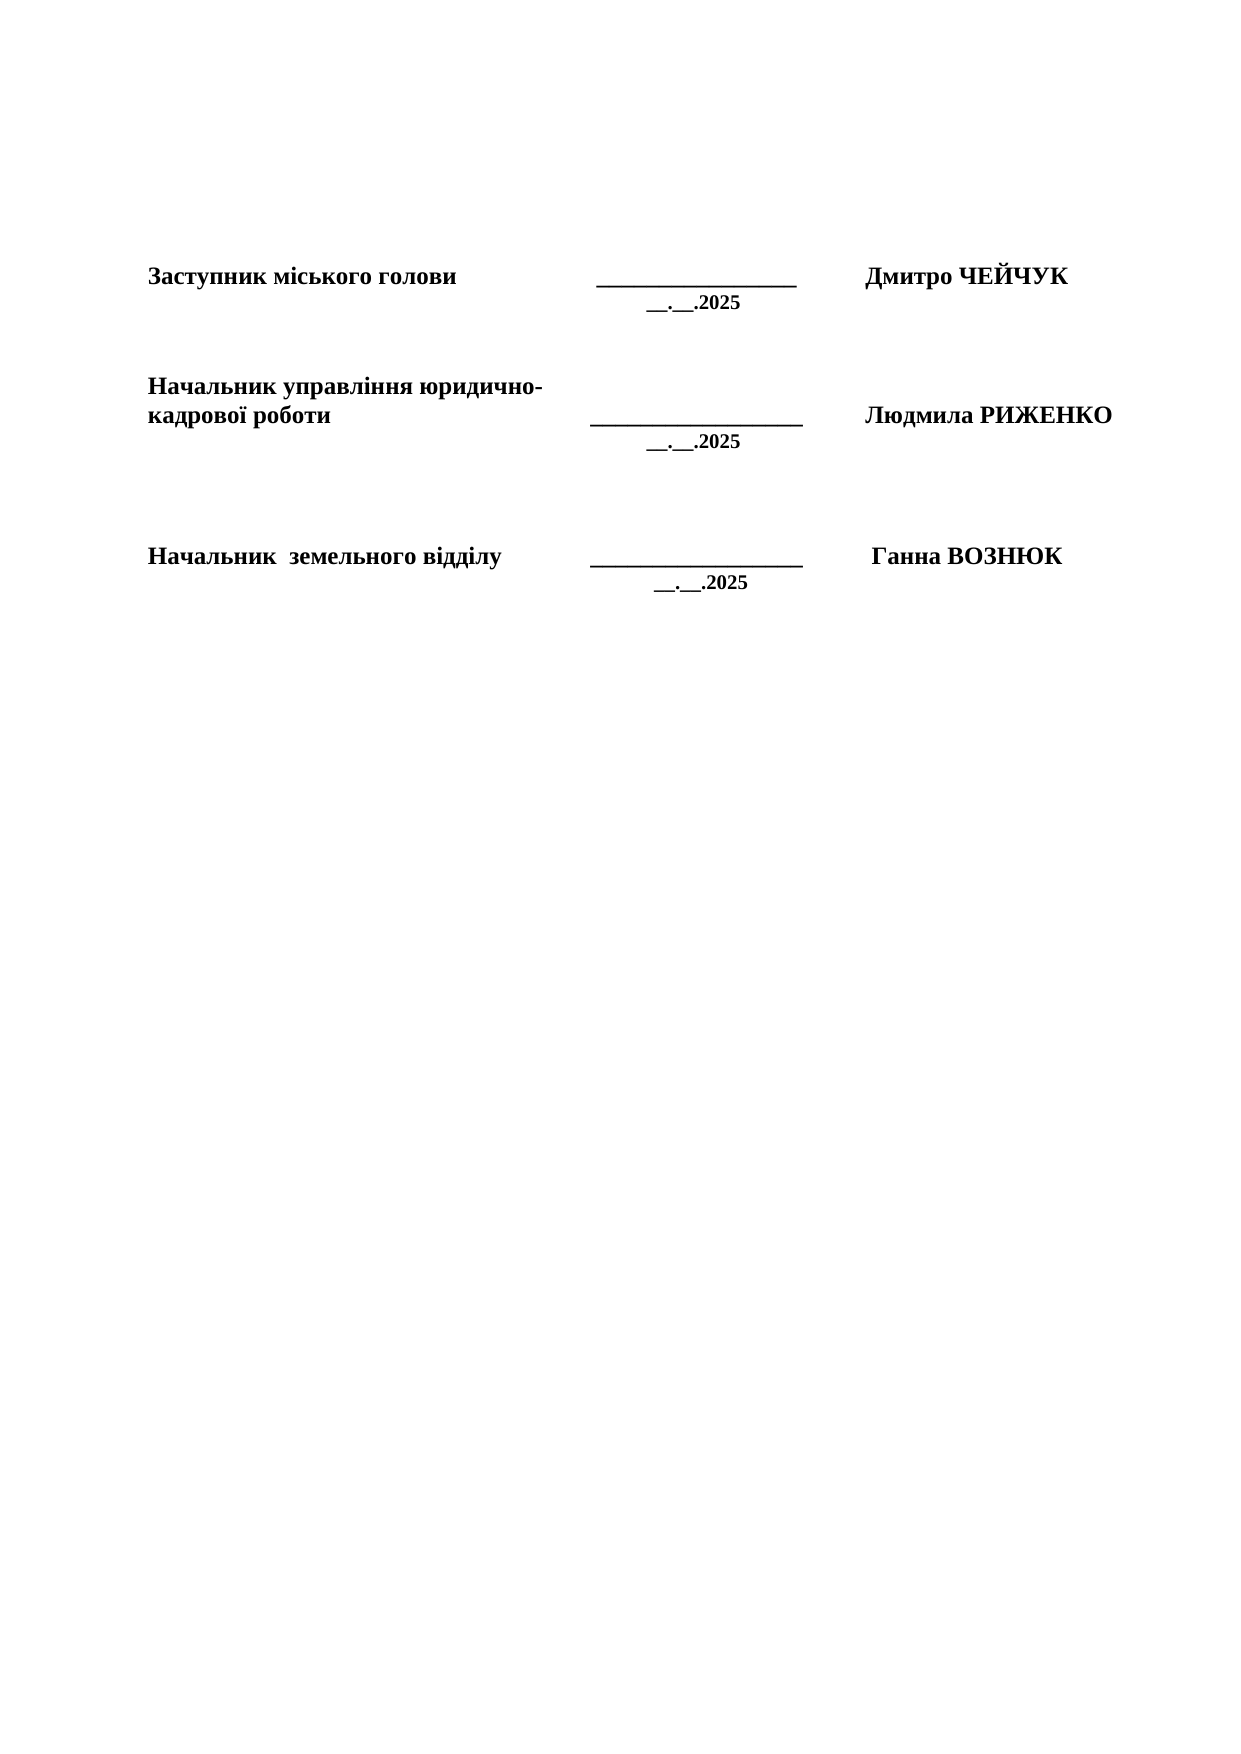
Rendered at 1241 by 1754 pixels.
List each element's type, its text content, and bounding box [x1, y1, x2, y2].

text Заступник міського голови ________________ Дмитро ЧЕЙЧУК [148, 261, 1152, 290]
text Начальник управління юридично- [148, 343, 1152, 400]
text кадрової роботи _________________ Людмила РИЖЕНКО [148, 400, 1152, 429]
text Начальник земельного відділу _________________ Ганна ВОЗНЮК [148, 541, 1152, 570]
text __.__.2025 [148, 290, 1152, 314]
text __.__.2025 [148, 429, 1152, 541]
text __.__.2025 [148, 570, 1152, 594]
